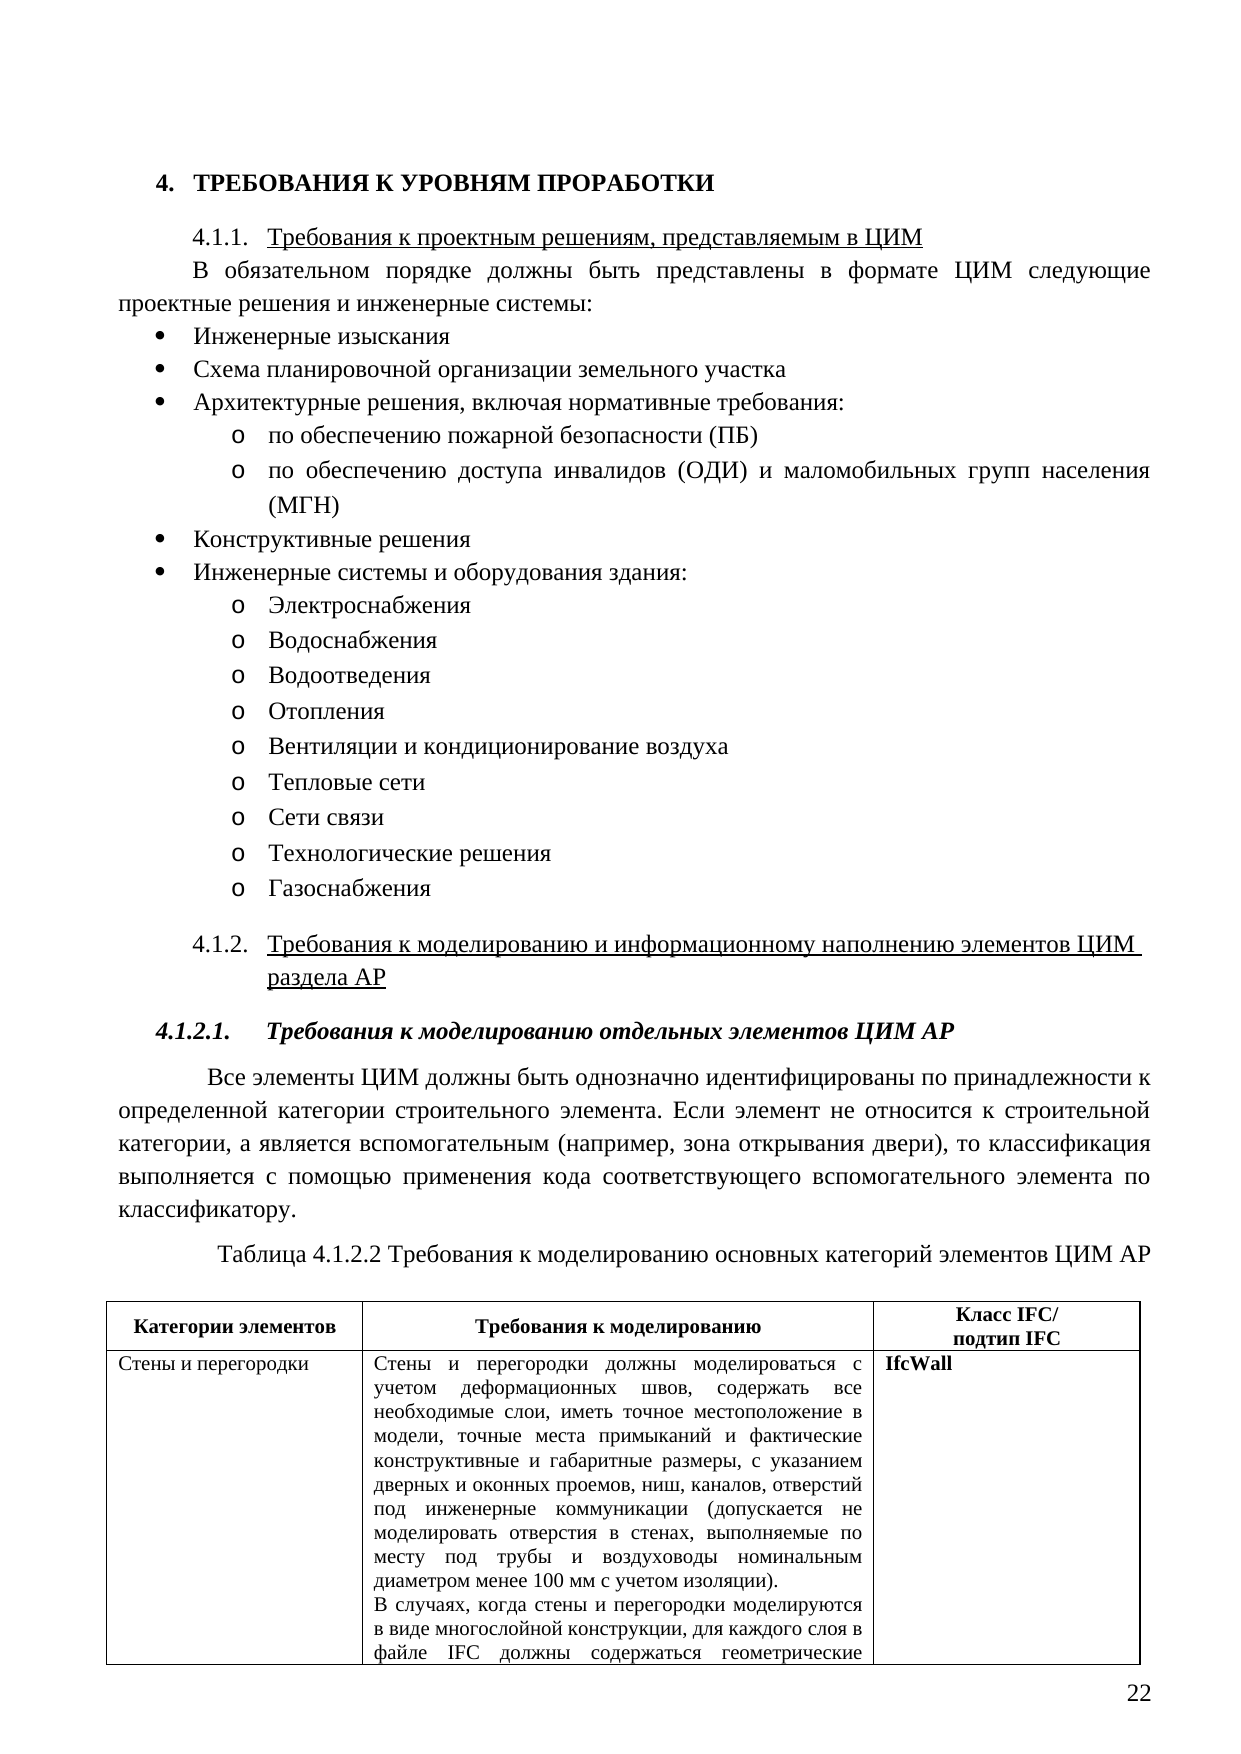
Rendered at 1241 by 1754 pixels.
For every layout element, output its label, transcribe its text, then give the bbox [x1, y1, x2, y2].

text Таблица 4.1.2.2 Требования к моделированию основных категорий элементов ЦИМ АР [118, 1239, 1152, 1268]
list Вентиляции и кондиционирование воздуха [231, 731, 1152, 762]
list Водоотведения [231, 661, 1152, 691]
list Отопления [231, 696, 1152, 727]
subtitle Требования к моделированию и информационному наполнению элементов ЦИМ раздела АР [192, 929, 1152, 991]
list Архитектурные решения, включая нормативные требования: [156, 387, 1152, 416]
list Требования к моделированию отдельных элементов ЦИМ АР [156, 1016, 1152, 1045]
table_header Категории элементов [107, 1302, 362, 1350]
list Водоснабжения [231, 625, 1152, 656]
list Тепловые сети [231, 767, 1152, 798]
list Схема планировочной организации земельного участка [156, 354, 1152, 383]
list по обеспечению пожарной безопасности (ПБ) [231, 420, 1152, 451]
subtitle ТРЕБОВАНИЯ К УРОВНЯМ ПРОРАБОТКИ [156, 168, 1152, 197]
list Технологические решения [231, 838, 1152, 868]
table_header Требования к моделированию [363, 1302, 873, 1350]
list Сети связи [231, 802, 1152, 833]
list по обеспечению доступа инвалидов (ОДИ) и маломобильных групп населения (МГН) [231, 456, 1152, 519]
text Все элементы ЦИМ должны быть однозначно идентифицированы по принадлежности к определенной категории строительного элемента. Если элемент не относится к строительной категории, а является вспомогательным (например, зона открывания двери), то классификация выполняется с помощью применения кода соответствующего вспомогательного элемента по классификатору. [118, 1062, 1152, 1222]
list Инженерные системы и оборудования здания: [156, 557, 1152, 585]
list Инженерные изыскания [156, 321, 1152, 350]
table_cell IfcWall [874, 1351, 1139, 1664]
subtitle Требования к проектным решениям, представляемым в ЦИМ [192, 222, 1152, 251]
text В обязательном порядке должны быть представлены в формате ЦИМ следующие проектные решения и инженерные системы: [118, 255, 1152, 317]
list Электроснабжения [231, 590, 1152, 621]
table_cell Стены и перегородки [107, 1351, 362, 1664]
table_header Класс IFC/ подтип IFC [874, 1302, 1139, 1350]
list Конструктивные решения [156, 524, 1152, 552]
list Газоснабжения [231, 873, 1152, 904]
